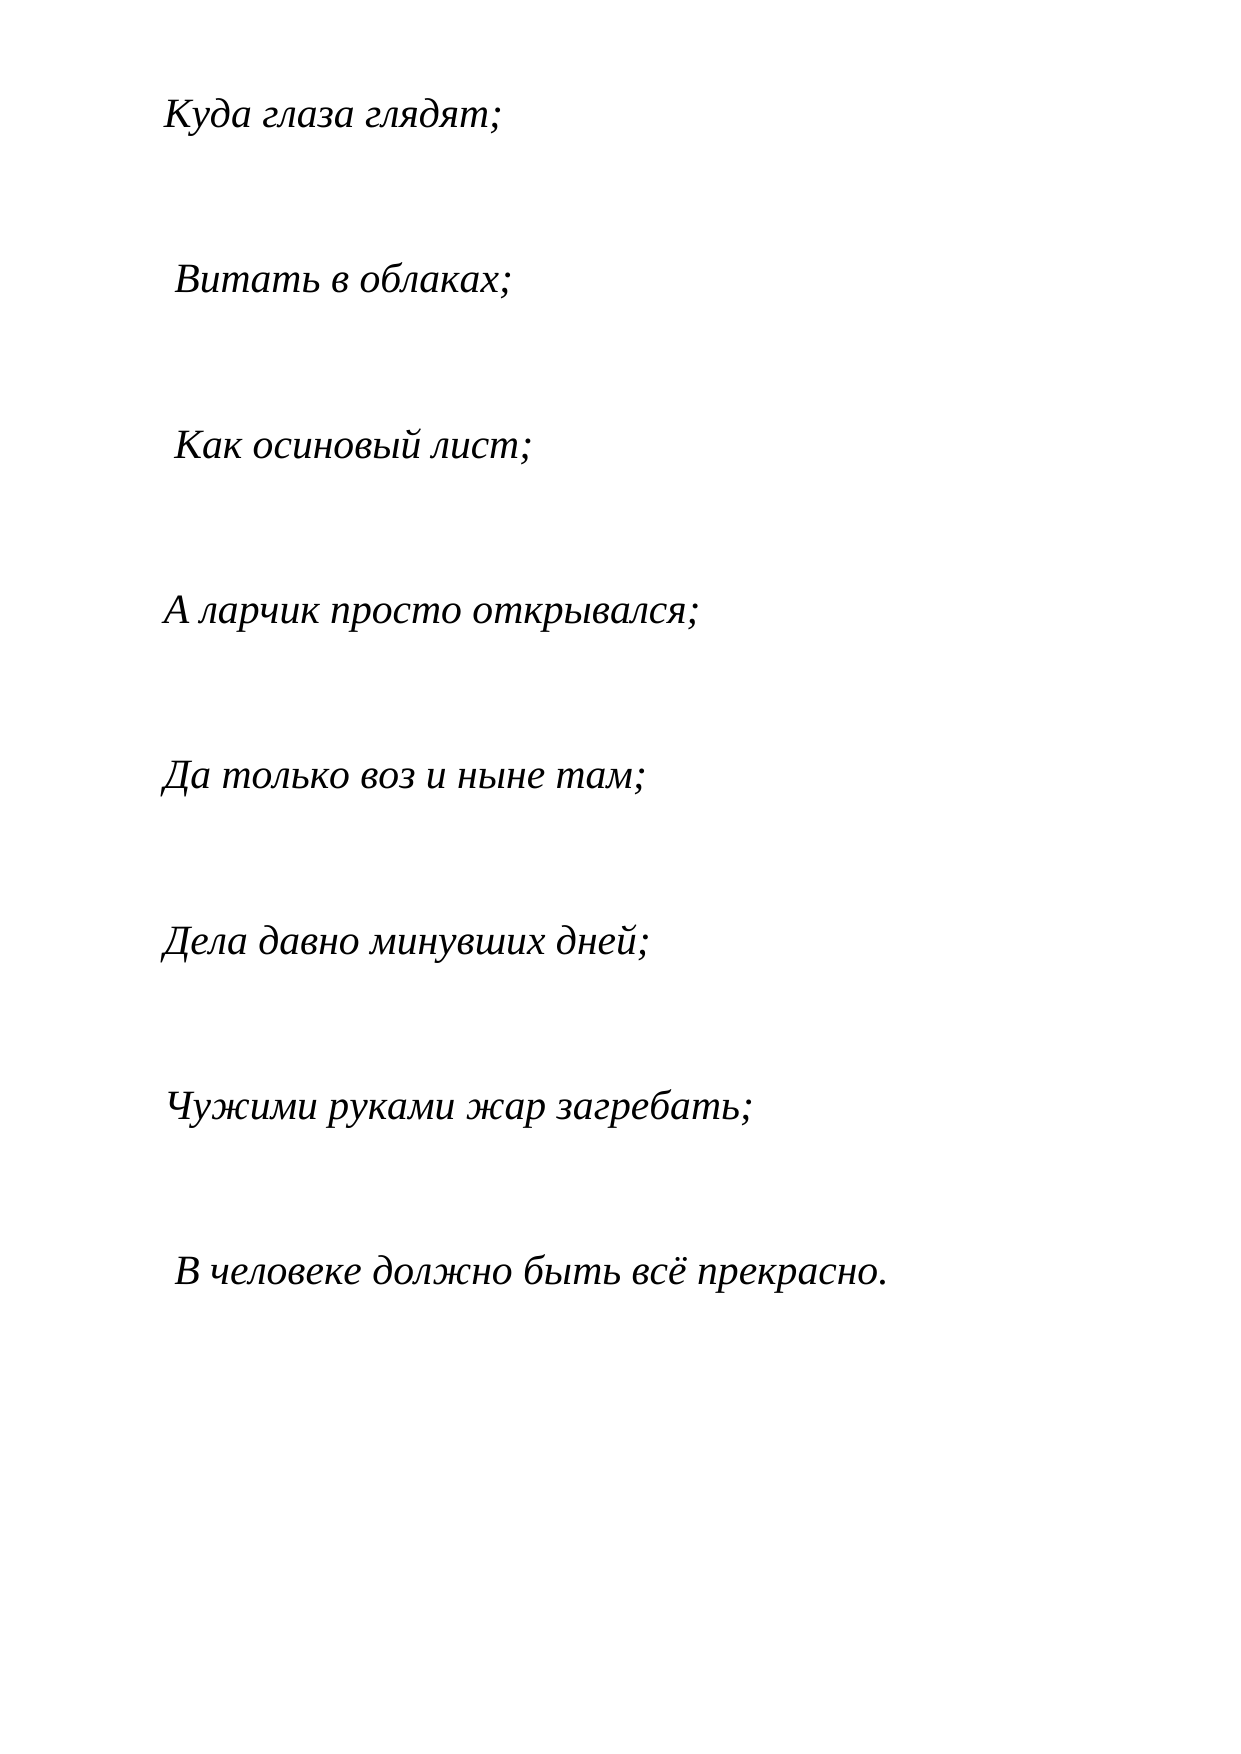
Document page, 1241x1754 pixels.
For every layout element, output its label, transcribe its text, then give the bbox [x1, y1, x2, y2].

list Как осиновый лист; [164, 419, 1152, 467]
list Да только воз и ныне там; [164, 750, 1152, 798]
list В человеке должно быть всё прекрасно. [164, 1246, 1152, 1294]
list Чужими руками жар загребать; [164, 1081, 1152, 1128]
list Витать в облаках; [164, 254, 1152, 302]
list Куда глаза глядят; [164, 89, 1152, 137]
list Дела давно минувших дней; [164, 915, 1152, 963]
list А ларчик просто открывался; [164, 584, 1152, 632]
